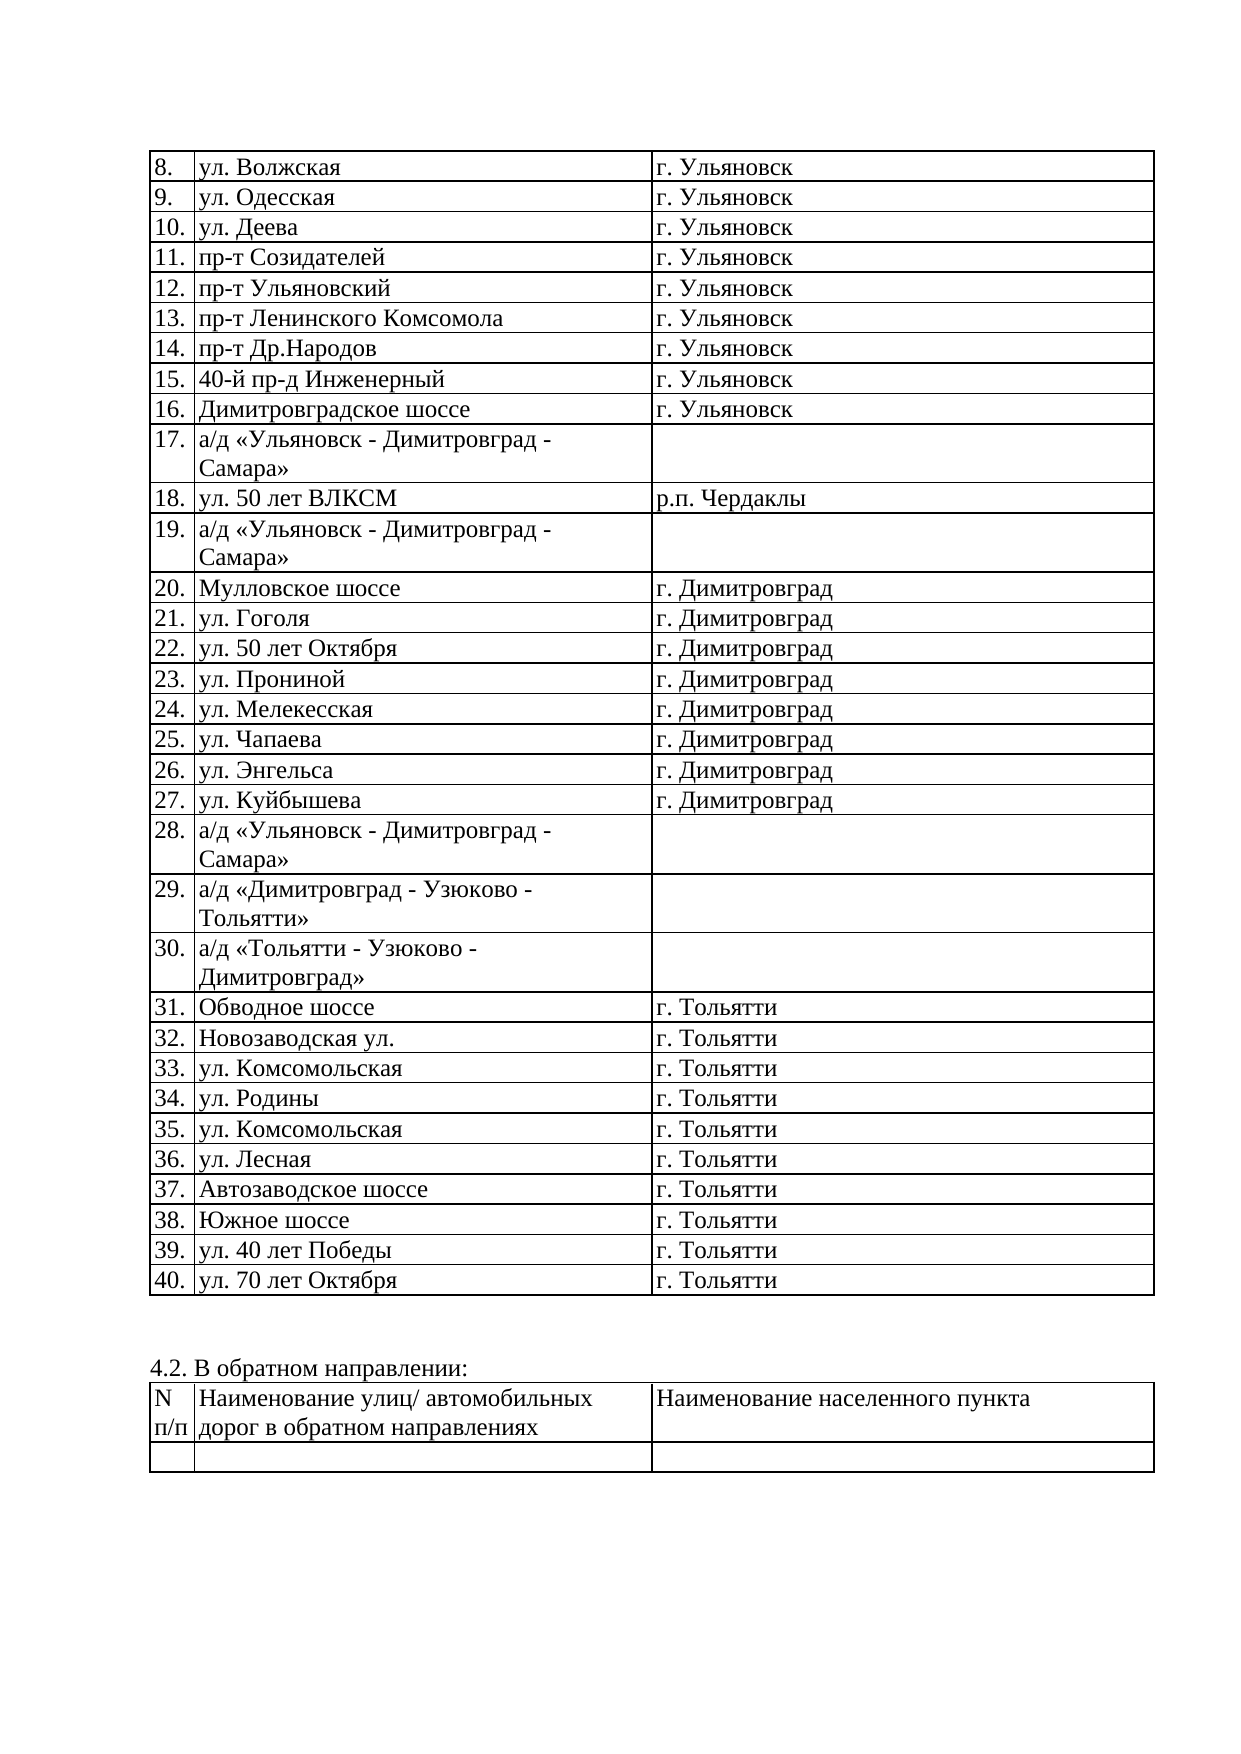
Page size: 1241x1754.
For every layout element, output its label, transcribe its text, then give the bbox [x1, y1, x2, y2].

table_cell 27. [151, 785, 194, 814]
table_cell г. Ульяновск [653, 243, 1153, 271]
table_cell ул. Энгельса [195, 755, 651, 783]
table_cell ул. Комсомольская [195, 1053, 651, 1082]
table_cell 38. [151, 1205, 194, 1233]
table_cell [653, 425, 1153, 482]
table_cell г. Тольятти [653, 1083, 1153, 1112]
table_cell 19. [151, 514, 194, 571]
table_cell 39. [151, 1235, 194, 1264]
table_cell ул. Гоголя [195, 603, 651, 632]
table_cell пр-т Др.Народов [195, 333, 651, 362]
text 4.2. В обратном направлении: [150, 1353, 1090, 1382]
table_cell Южное шоссе [195, 1205, 651, 1233]
table_cell [653, 514, 1153, 571]
table_cell Мулловское шоссе [195, 573, 651, 602]
table_cell ул. Чапаева [195, 725, 651, 753]
table_cell 18. [151, 483, 194, 512]
table_cell пр-т Ленинского Комсомола [195, 303, 651, 332]
table_cell г. Ульяновск [653, 303, 1153, 332]
table_cell г. Тольятти [653, 1114, 1153, 1142]
table_header Наименование населенного пункта [653, 1383, 1153, 1441]
table_cell ул. Родины [195, 1083, 651, 1112]
table_cell г. Ульяновск [653, 212, 1153, 241]
table_cell 11. [151, 243, 194, 271]
table_cell 15. [151, 364, 194, 392]
table_cell г. Ульяновск [653, 333, 1153, 362]
table_cell 13. [151, 303, 194, 332]
table_cell 28. [151, 815, 194, 873]
table_header N п/п [151, 1383, 194, 1441]
table_cell ул. Прониной [195, 664, 651, 692]
table_cell 25. [151, 725, 194, 753]
table_cell г. Тольятти [653, 1053, 1153, 1082]
table_cell ул. 40 лет Победы [195, 1235, 651, 1264]
table_cell г. Тольятти [653, 1235, 1153, 1264]
table_cell [195, 1443, 651, 1471]
table_cell 20. [151, 573, 194, 602]
table_cell а/д «Ульяновск - Димитровград - Самара» [195, 425, 651, 482]
table_cell 14. [151, 333, 194, 362]
table_cell г. Димитровград [653, 785, 1153, 814]
table_cell ул. 50 лет Октября [195, 633, 651, 662]
table_cell 12. [151, 273, 194, 302]
table_cell 35. [151, 1114, 194, 1142]
table_cell 32. [151, 1023, 194, 1052]
table_cell г. Димитровград [653, 573, 1153, 602]
table_cell ул. Мелекесская [195, 694, 651, 723]
table_cell ул. Одесская [195, 182, 651, 211]
table_cell г. Тольятти [653, 1023, 1153, 1052]
table_cell [653, 1443, 1153, 1471]
table_cell г. Тольятти [653, 1265, 1153, 1294]
table_cell г. Ульяновск [653, 364, 1153, 392]
table_cell 36. [151, 1144, 194, 1173]
table_cell ул. Деева [195, 212, 651, 241]
table_cell [653, 815, 1153, 873]
table_cell 26. [151, 755, 194, 783]
table_cell ул. Куйбышева [195, 785, 651, 814]
table_cell 40-й пр-д Инженерный [195, 364, 651, 392]
table_cell г. Тольятти [653, 1144, 1153, 1173]
table_cell г. Димитровград [653, 664, 1153, 692]
table_cell Новозаводская ул. [195, 1023, 651, 1052]
table_header Наименование улиц/ автомобильных дорог в обратном направлениях [195, 1383, 652, 1441]
table_cell г. Тольятти [653, 1175, 1153, 1203]
table_cell г. Димитровград [653, 633, 1153, 662]
table_cell 34. [151, 1083, 194, 1112]
table_cell 31. [151, 993, 194, 1021]
table_cell г. Ульяновск [653, 394, 1153, 423]
table_cell ул. 70 лет Октября [195, 1265, 651, 1294]
table_cell 22. [151, 633, 194, 662]
table_cell 30. [151, 933, 194, 991]
table_cell ул. Лесная [195, 1144, 651, 1173]
table_cell а/д «Ульяновск - Димитровград - Самара» [195, 815, 651, 873]
table_cell г. Ульяновск [653, 273, 1153, 302]
table_cell 16. [151, 394, 194, 423]
table_cell ул. Комсомольская [195, 1114, 651, 1142]
table_cell г. Ульяновск [653, 182, 1153, 211]
table_cell а/д «Тольятти - Узюково - Димитровград» [195, 933, 651, 991]
table_cell Автозаводское шоссе [195, 1175, 651, 1203]
table_cell [653, 875, 1153, 932]
table_cell р.п. Чердаклы [653, 483, 1153, 512]
table_cell а/д «Димитровград - Узюково - Тольятти» [195, 875, 651, 932]
table_cell г. Димитровград [653, 725, 1153, 753]
table_cell 9. [151, 182, 194, 211]
table_cell 37. [151, 1175, 194, 1203]
table_cell Обводное шоссе [195, 993, 651, 1021]
table_cell 29. [151, 875, 194, 932]
table_cell г. Димитровград [653, 694, 1153, 723]
table_cell пр-т Ульяновский [195, 273, 651, 302]
table_cell а/д «Ульяновск - Димитровград - Самара» [195, 514, 651, 571]
table_cell г. Тольятти [653, 1205, 1153, 1233]
table_cell пр-т Созидателей [195, 243, 651, 271]
table_cell 23. [151, 664, 194, 692]
table_cell 8. [151, 152, 194, 180]
table_cell 17. [151, 425, 194, 482]
table_cell г. Димитровград [653, 755, 1153, 783]
table_cell 24. [151, 694, 194, 723]
table_cell г. Ульяновск [653, 152, 1153, 180]
table_cell [653, 933, 1153, 991]
table_cell 40. [151, 1265, 194, 1294]
table_cell Димитровградское шоссе [195, 394, 651, 423]
table_cell ул. Волжская [195, 152, 651, 180]
table_cell 33. [151, 1053, 194, 1082]
table_cell ул. 50 лет ВЛКСМ [195, 483, 651, 512]
table_cell [151, 1443, 194, 1471]
table_cell г. Тольятти [653, 993, 1153, 1021]
table_cell 10. [151, 212, 194, 241]
table_cell 21. [151, 603, 194, 632]
table_cell г. Димитровград [653, 603, 1153, 632]
